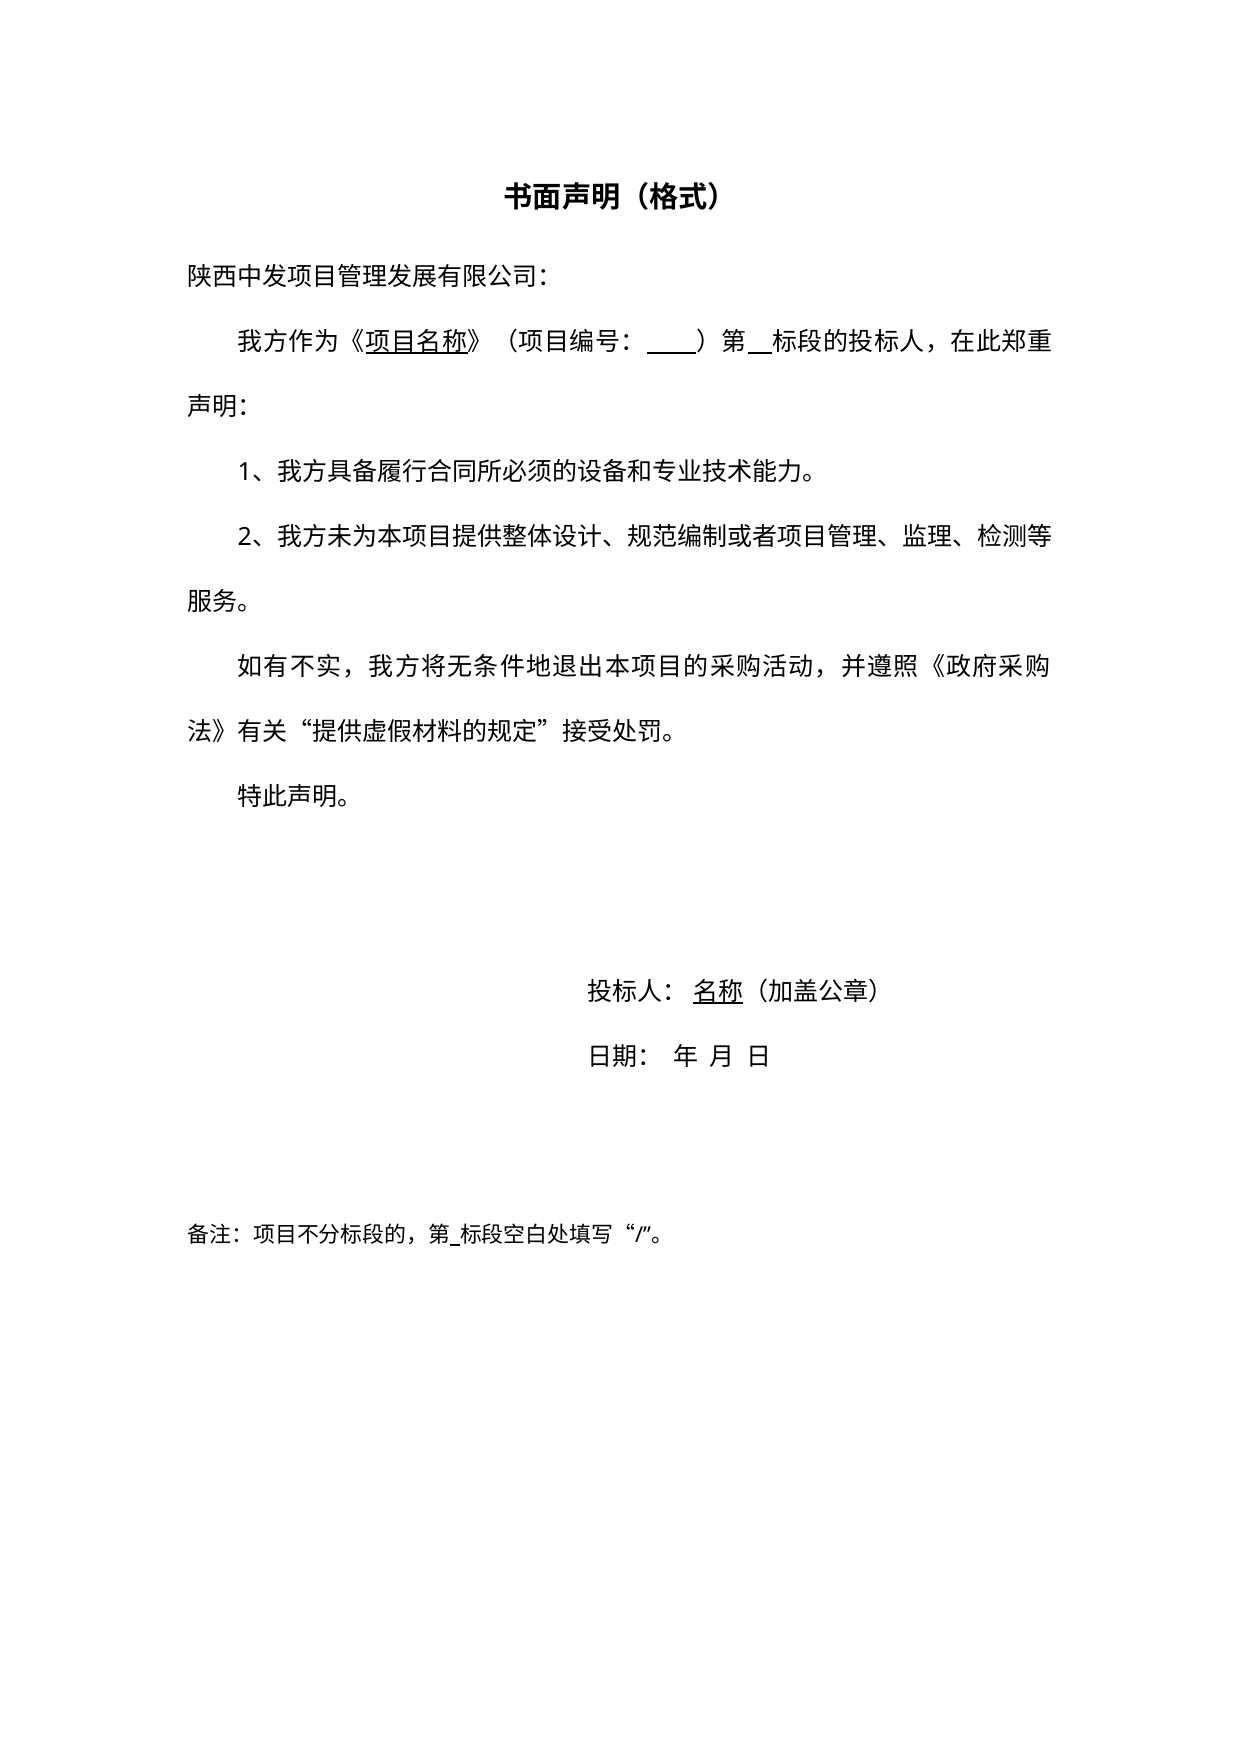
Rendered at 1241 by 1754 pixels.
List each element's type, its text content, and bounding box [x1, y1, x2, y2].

text 书面声明（格式） [187, 162, 1053, 227]
text 如有不实，我方将无条件地退出本项目的采购活动，并遵照《政府采购法》有关“提供虚假材料的规定”接受处罚。 [187, 632, 1053, 762]
text 2、我方未为本项目提供整体设计、规范编制或者项目管理、监理、检测等服务。 [187, 502, 1053, 632]
text 我方作为《项目名称》（项目编号： ）第 标段的投标人，在此郑重声明： [187, 307, 1053, 437]
list 我方具备履行合同所必须的设备和专业技术能力。 [187, 437, 1053, 502]
text 投标人： 名称（加盖公章） [187, 957, 1053, 1022]
text 特此声明。 [187, 762, 1053, 827]
text 陕西中发项目管理发展有限公司： [187, 242, 1053, 307]
text 备注：项目不分标段的，第 标段空白处填写“/”。 [187, 1217, 1053, 1249]
text 日期： 年 月 日 [187, 1022, 1053, 1087]
